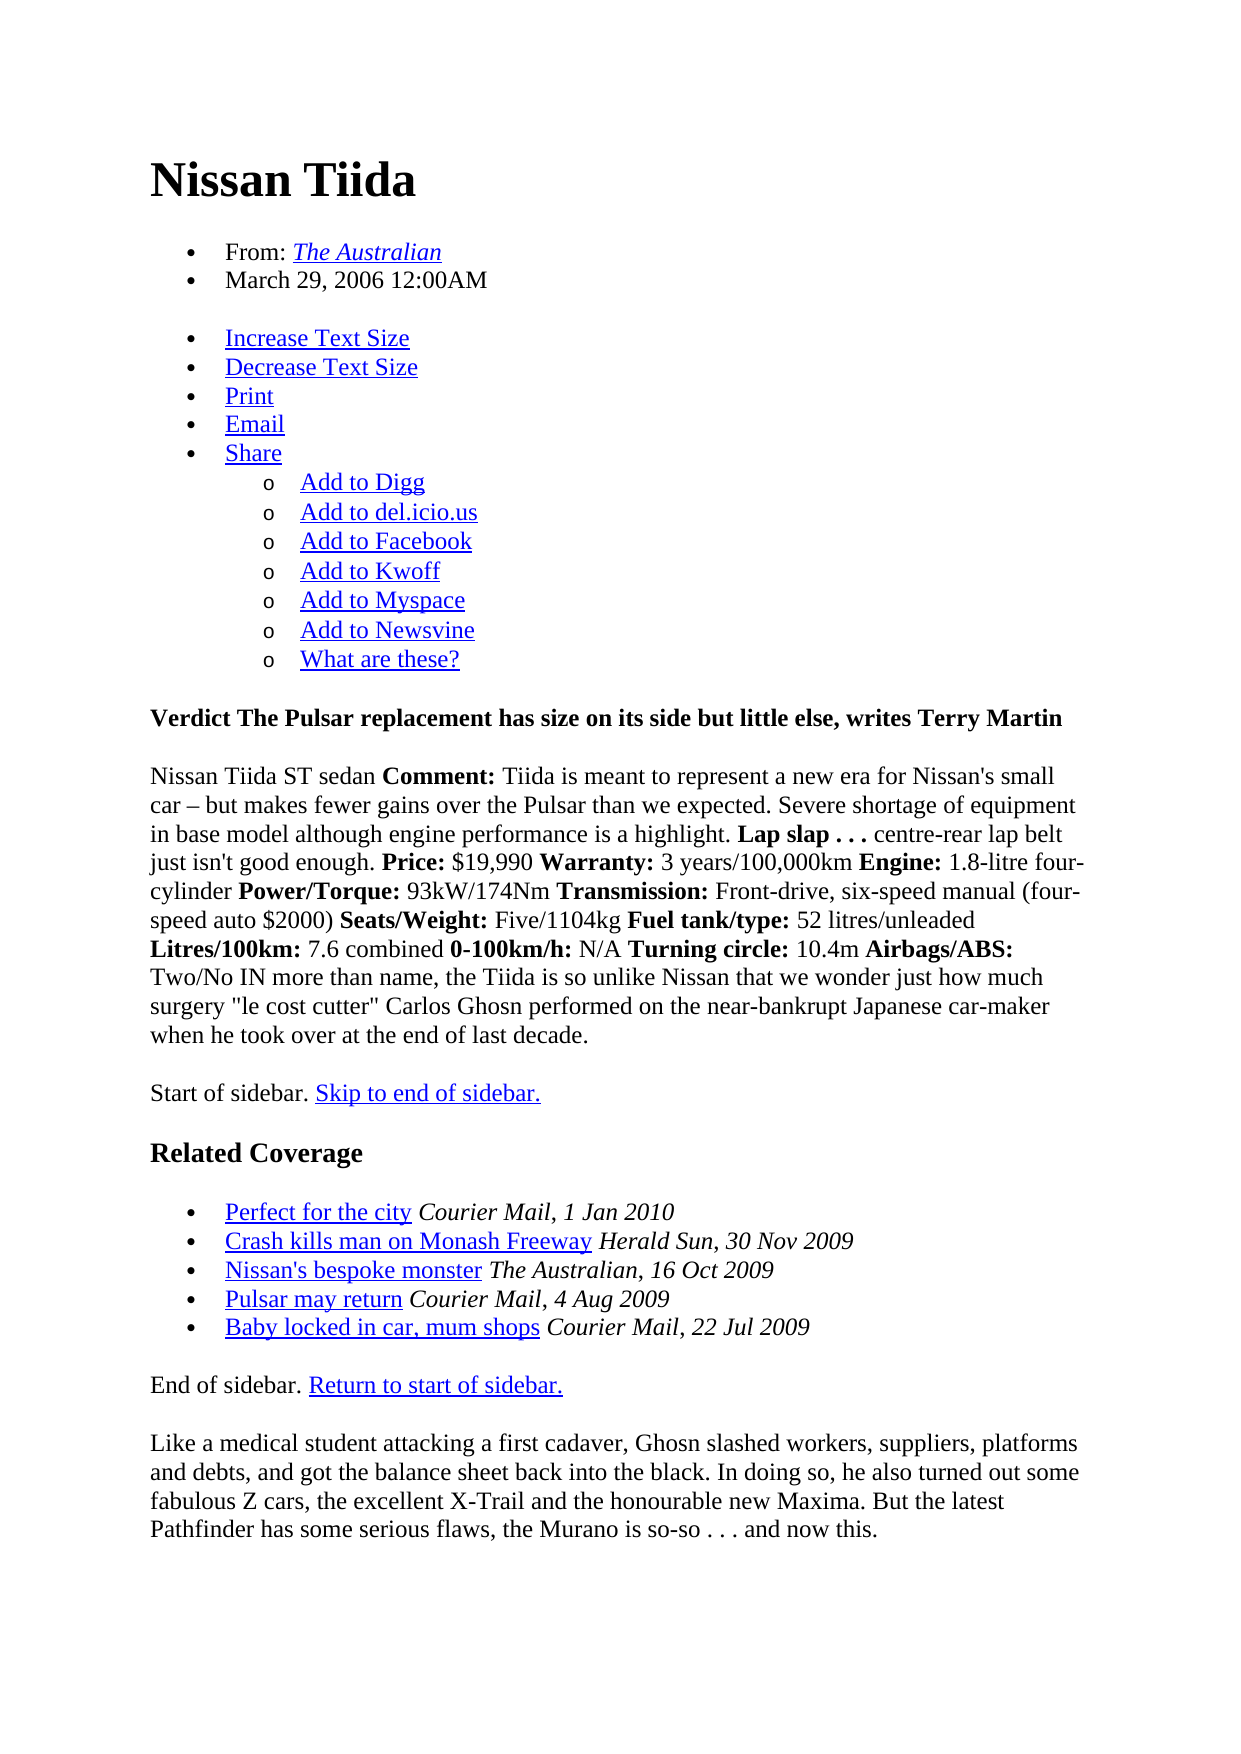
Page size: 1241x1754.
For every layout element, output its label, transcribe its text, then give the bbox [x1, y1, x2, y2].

list From: The Australian [187, 237, 1090, 265]
text Verdict The Pulsar replacement has size on its side but little else, writes Terry Martin [150, 703, 1090, 732]
list Add to Facebook [262, 526, 1090, 556]
text Nissan Tiida [150, 150, 1090, 207]
list Baby locked in car, mum shops Courier Mail, 22 Jul 2009 [187, 1312, 1090, 1341]
list Share [187, 438, 1090, 467]
list Print [187, 381, 1090, 409]
text Like a medical student attacking a first cadaver, Ghosn slashed workers, suppliers, platforms and debts, and got the balance sheet back into the black. In doing so, he also turned out some fabulous Z cars, the excellent X-Trail and the honourable new Maxima. But the latest Pathfinder has some serious flaws, the Murano is so-so . . . and now this. [150, 1428, 1090, 1543]
list Perfect for the city Courier Mail, 1 Jan 2010 [187, 1197, 1090, 1226]
list Decrease Text Size [187, 352, 1090, 381]
text Related Coverage [150, 1136, 1090, 1168]
list Add to Digg [262, 467, 1090, 497]
list Add to del.icio.us [262, 497, 1090, 526]
list Increase Text Size [187, 323, 1090, 352]
list March 29, 2006 12:00AM [187, 265, 1090, 294]
list Email [187, 409, 1090, 438]
list Add to Newsvine [262, 615, 1090, 644]
text End of sidebar. Return to start of sidebar. [150, 1370, 1090, 1399]
text Start of sidebar. Skip to end of sidebar. [150, 1078, 1090, 1107]
list Add to Kwoff [262, 556, 1090, 585]
list Nissan's bespoke monster The Australian, 16 Oct 2009 [187, 1255, 1090, 1284]
list Pulsar may return Courier Mail, 4 Aug 2009 [187, 1284, 1090, 1312]
list Crash kills man on Monash Freeway Herald Sun, 30 Nov 2009 [187, 1226, 1090, 1255]
text Nissan Tiida ST sedan Comment: Tiida is meant to represent a new era for Nissan's small car – but makes fewer gains over the Pulsar than we expected. Severe shortage of equipment in base model although engine performance is a highlight. Lap slap . . . centre-rear lap belt just isn't good enough. Price: $19,990 Warranty: 3 years/100,000km Engine: 1.8-litre four-cylinder Power/Torque: 93kW/174Nm Transmission: Front-drive, six-speed manual (four-speed auto $2000) Seats/Weight: Five/1104kg Fuel tank/type: 52 litres/unleaded Litres/100km: 7.6 combined 0-100km/h: N/A Turning circle: 10.4m Airbags/ABS: Two/No IN more than name, the Tiida is so unlike Nissan that we wonder just how much surgery "le cost cutter" Carlos Ghosn performed on the near-bankrupt Japanese car-maker when he took over at the end of last decade. [150, 761, 1090, 1049]
list Add to Myspace [262, 585, 1090, 615]
list What are these? [262, 644, 1090, 674]
